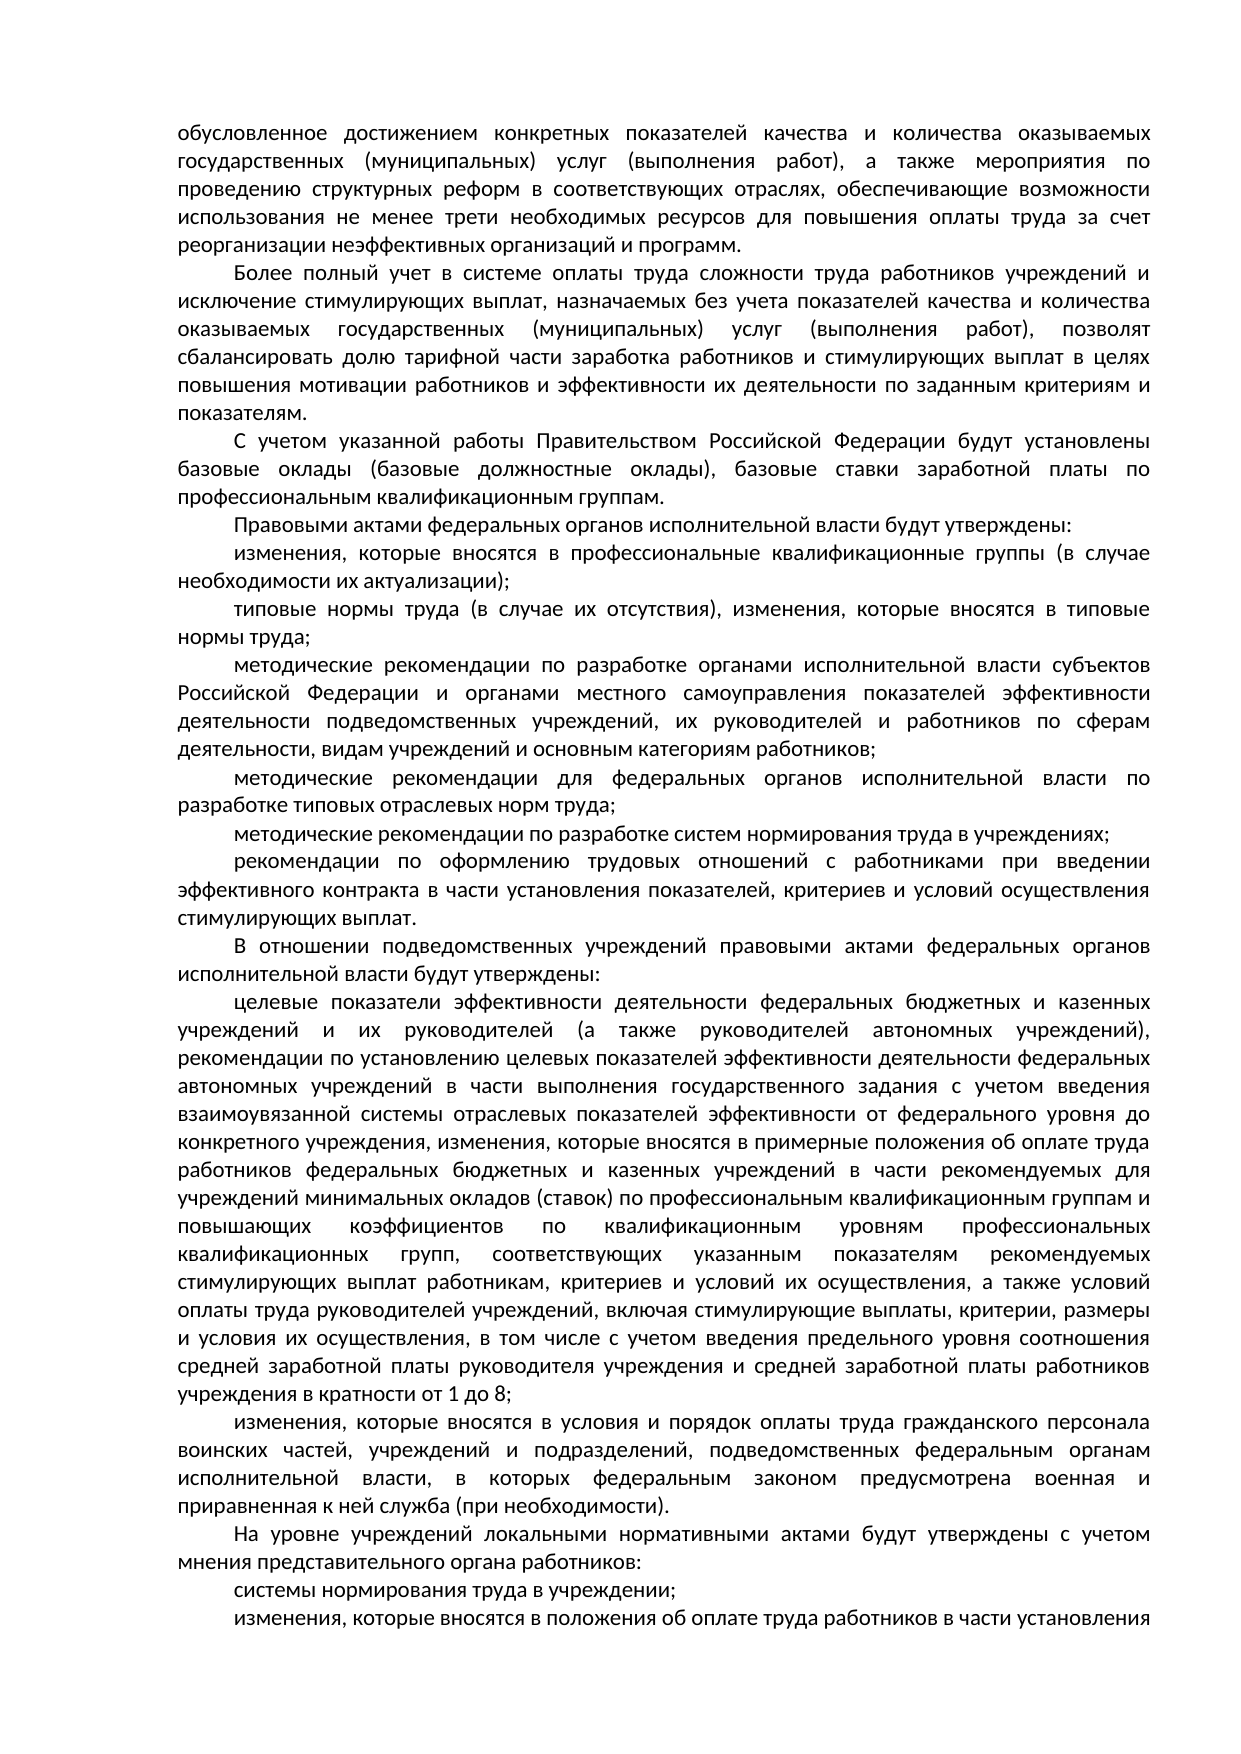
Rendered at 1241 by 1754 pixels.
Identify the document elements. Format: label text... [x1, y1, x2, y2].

text С учетом указанной работы Правительством Российской Федерации будут установлены базовые оклады (базовые должностные оклады), базовые ставки заработной платы по профессиональным квалификационным группам. [177, 426, 1152, 510]
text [177, 1603, 1152, 1631]
text Правовыми актами федеральных органов исполнительной власти будут утверждены: [177, 510, 1152, 538]
text На уровне учреждений локальными нормативными актами будут утверждены с учетом мнения представительного органа работников: [177, 1519, 1152, 1575]
text В отношении подведомственных учреждений правовыми актами федеральных органов исполнительной власти будут утверждены: [177, 931, 1152, 987]
text целевые показатели эффективности деятельности федеральных бюджетных и казенных учреждений и их руководителей (а также руководителей автономных учреждений), рекомендации по установлению целевых показателей эффективности деятельности федеральных автономных учреждений в части выполнения государственного задания с учетом введения взаимоувязанной системы отраслевых показателей эффективности от федерального уровня до конкретного учреждения, изменения, которые вносятся в примерные положения об оплате труда работников федеральных бюджетных и казенных учреждений в части рекомендуемых для учреждений минимальных окладов (ставок) по профессиональным квалификационным группам и повышающих коэффициентов по квалификационным уровням профессиональных квалификационных групп, соответствующих указанным показателям рекомендуемых стимулирующих выплат работникам, критериев и условий их осуществления, а также условий оплаты труда руководителей учреждений, включая стимулирующие выплаты, критерии, размеры и условия их осуществления, в том числе с учетом введения предельного уровня соотношения средней заработной платы руководителя учреждения и средней заработной платы работников учреждения в кратности от 1 до 8; [177, 987, 1152, 1407]
text Более полный учет в системе оплаты труда сложности труда работников учреждений и исключение стимулирующих выплат, назначаемых без учета показателей качества и количества оказываемых государственных (муниципальных) услуг (выполнения работ), позволят сбалансировать долю тарифной части заработка работников и стимулирующих выплат в целях повышения мотивации работников и эффективности их деятельности по заданным критериям и показателям. [177, 258, 1152, 426]
text системы нормирования труда в учреждении; [177, 1575, 1152, 1603]
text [177, 118, 1152, 258]
text рекомендации по оформлению трудовых отношений с работниками при введении эффективного контракта в части установления показателей, критериев и условий осуществления стимулирующих выплат. [177, 847, 1152, 931]
text методические рекомендации по разработке органами исполнительной власти субъектов Российской Федерации и органами местного самоуправления показателей эффективности деятельности подведомственных учреждений, их руководителей и работников по сферам деятельности, видам учреждений и основным категориям работников; [177, 651, 1152, 763]
text типовые нормы труда (в случае их отсутствия), изменения, которые вносятся в типовые нормы труда; [177, 594, 1152, 651]
text методические рекомендации для федеральных органов исполнительной власти по разработке типовых отраслевых норм труда; [177, 763, 1152, 819]
text методические рекомендации по разработке систем нормирования труда в учреждениях; [177, 819, 1152, 847]
text изменения, которые вносятся в профессиональные квалификационные группы (в случае необходимости их актуализации); [177, 538, 1152, 594]
text изменения, которые вносятся в условия и порядок оплаты труда гражданского персонала воинских частей, учреждений и подразделений, подведомственных федеральным органам исполнительной власти, в которых федеральным законом предусмотрена военная и приравненная к ней служба (при необходимости). [177, 1407, 1152, 1519]
